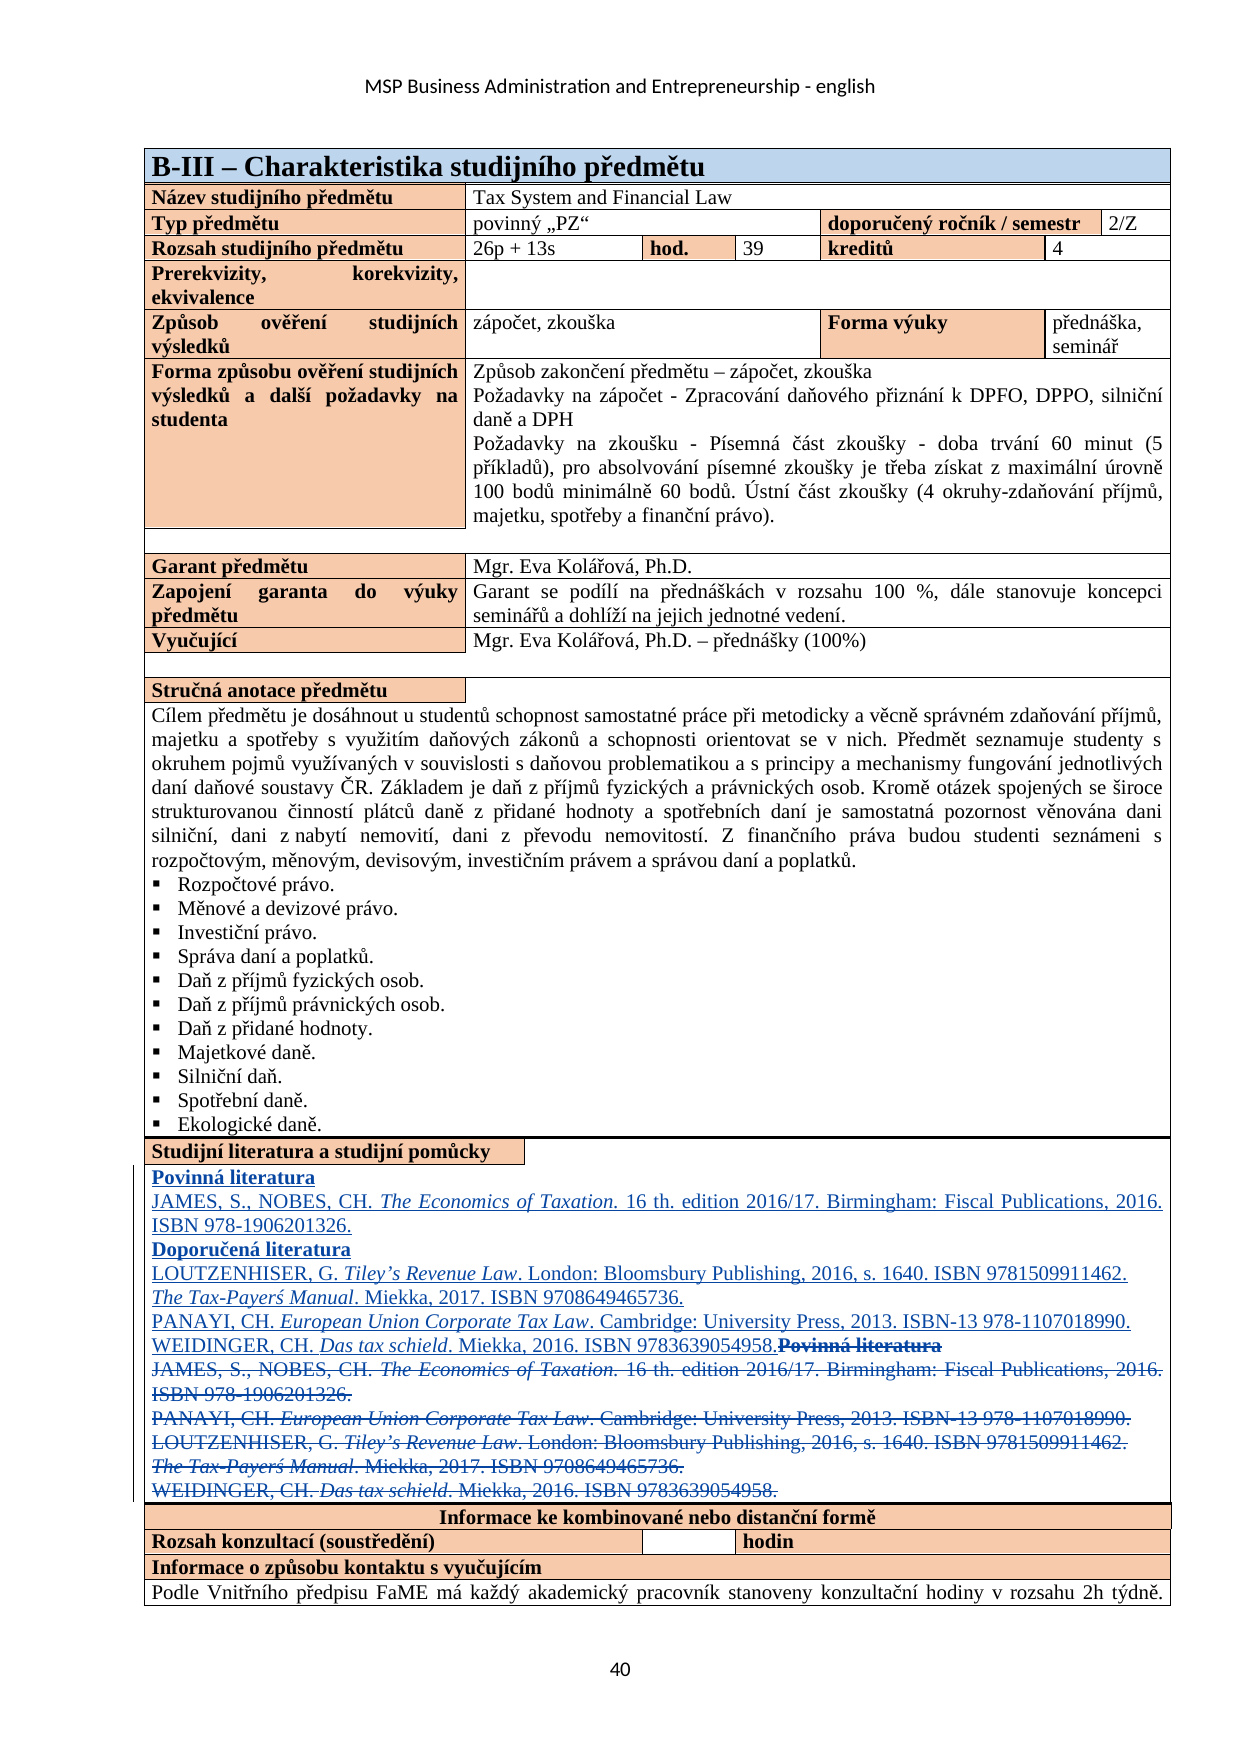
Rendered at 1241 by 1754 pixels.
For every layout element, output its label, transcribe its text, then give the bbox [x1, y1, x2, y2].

table_cell Mgr. Eva Kolářová, Ph.D. [466, 554, 1170, 578]
table_cell 2/Z [1102, 210, 1170, 234]
table_cell Forma výuky [821, 310, 1044, 358]
table_cell Rozsah studijního předmětu [145, 236, 465, 259]
table_cell Tax System and Financial Law [466, 185, 1170, 209]
table_cell Typ předmětu [145, 210, 465, 234]
table_cell zápočet, zkouška [466, 310, 820, 358]
table_cell Stručná anotace předmětu [145, 678, 465, 702]
table_cell Způsob ověření studijních výsledků [145, 310, 465, 358]
table_cell Informace o způsobu kontaktu s vyučujícím [145, 1555, 1170, 1579]
table_cell Zapojení garanta do výuky předmětu [145, 579, 465, 627]
table_cell přednáška, seminář [1046, 310, 1170, 358]
table_cell doporučený ročník / semestr [821, 210, 1101, 234]
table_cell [145, 1580, 1170, 1605]
table_cell Garant předmětu [145, 554, 465, 578]
table_cell [145, 1164, 1170, 1502]
table_cell Prerekvizity, korekvizity, ekvivalence [145, 261, 465, 309]
table_cell Rozsah konzultací (soustředění) [145, 1530, 642, 1553]
table_cell Název studijního předmětu [145, 185, 465, 209]
table_cell 26p + 13s [466, 236, 642, 259]
table_cell Informace ke kombinované nebo distanční formě [145, 1505, 1171, 1529]
table_cell 39 [736, 236, 820, 259]
table_cell [145, 528, 1170, 552]
table_cell povinný „PZ“ [466, 210, 820, 234]
table_cell Garant se podílí na přednáškách v rozsahu 100 %, dále stanovuje koncepci seminářů a dohlíží na jejich jednotné vedení. [466, 579, 1170, 627]
table_cell Způsob zakončení předmětu – zápočet, zkouška Požadavky na zápočet - Zpracování daňového přiznání k DPFO, DPPO, silniční daně a DPH Požadavky na zkoušku - Písemná část zkoušky - doba trvání 60 minut (5 příkladů), pro absolvování písemné zkoušky je třeba získat z maximální úrovně 100 bodů minimálně 60 bodů. Ústní část zkoušky (4 okruhy-zdaňování příjmů, majetku, spotřeby a finanční právo). [466, 359, 1170, 527]
table_cell Cílem předmětu je dosáhnout u studentů schopnost samostatné práce při metodicky a věcně správném zdaňování příjmů, majetku a spotřeby s využitím daňových zákonů a schopnosti orientovat se v nich. Předmět seznamuje studenty s okruhem pojmů využívaných v souvislosti s daňovou problematikou a s principy a mechanismy fungování jednotlivých daní daňové soustavy ČR. Základem je daň z příjmů fyzických a právnických osob. Kromě otázek spojených se široce strukturovanou činností plátců daně z přidané hodnoty a spotřebních daní je samostatná pozornost věnována dani silniční, dani z nabytí nemovití, dani z převodu nemovitostí. Z finančního práva budou studenti seznámeni s rozpočtovým, měnovým, devisovým, investičním právem a správou daní a poplatků. Rozpočtové právo. Měnové a devizové právo. Investiční právo. Správa daní a poplatků. Daň z příjmů fyzických osob. Daň z příjmů právnických osob. Daň z přidané hodnoty. Majetkové daně. Silniční daň. Spotřební daně. Ekologické daně. [145, 702, 1170, 1136]
table_cell hod. [643, 236, 735, 259]
table_cell hodin [736, 1530, 1170, 1553]
table_cell [466, 678, 1170, 702]
table_cell [145, 652, 1170, 677]
table_cell Vyučující [145, 628, 465, 652]
table_cell Mgr. Eva Kolářová, Ph.D. – přednášky (100%) [466, 628, 1170, 652]
table_cell [466, 261, 1170, 309]
table_cell Studijní literatura a studijní pomůcky [145, 1139, 524, 1164]
table_cell 4 [1046, 236, 1170, 259]
table_header B-III – Charakteristika studijního předmětu [145, 149, 1170, 182]
table_cell [643, 1530, 735, 1553]
table_cell Forma způsobu ověření studijních výsledků a další požadavky na studenta [145, 359, 465, 527]
table_cell kreditů [821, 236, 1044, 259]
table_cell [525, 1139, 1170, 1164]
